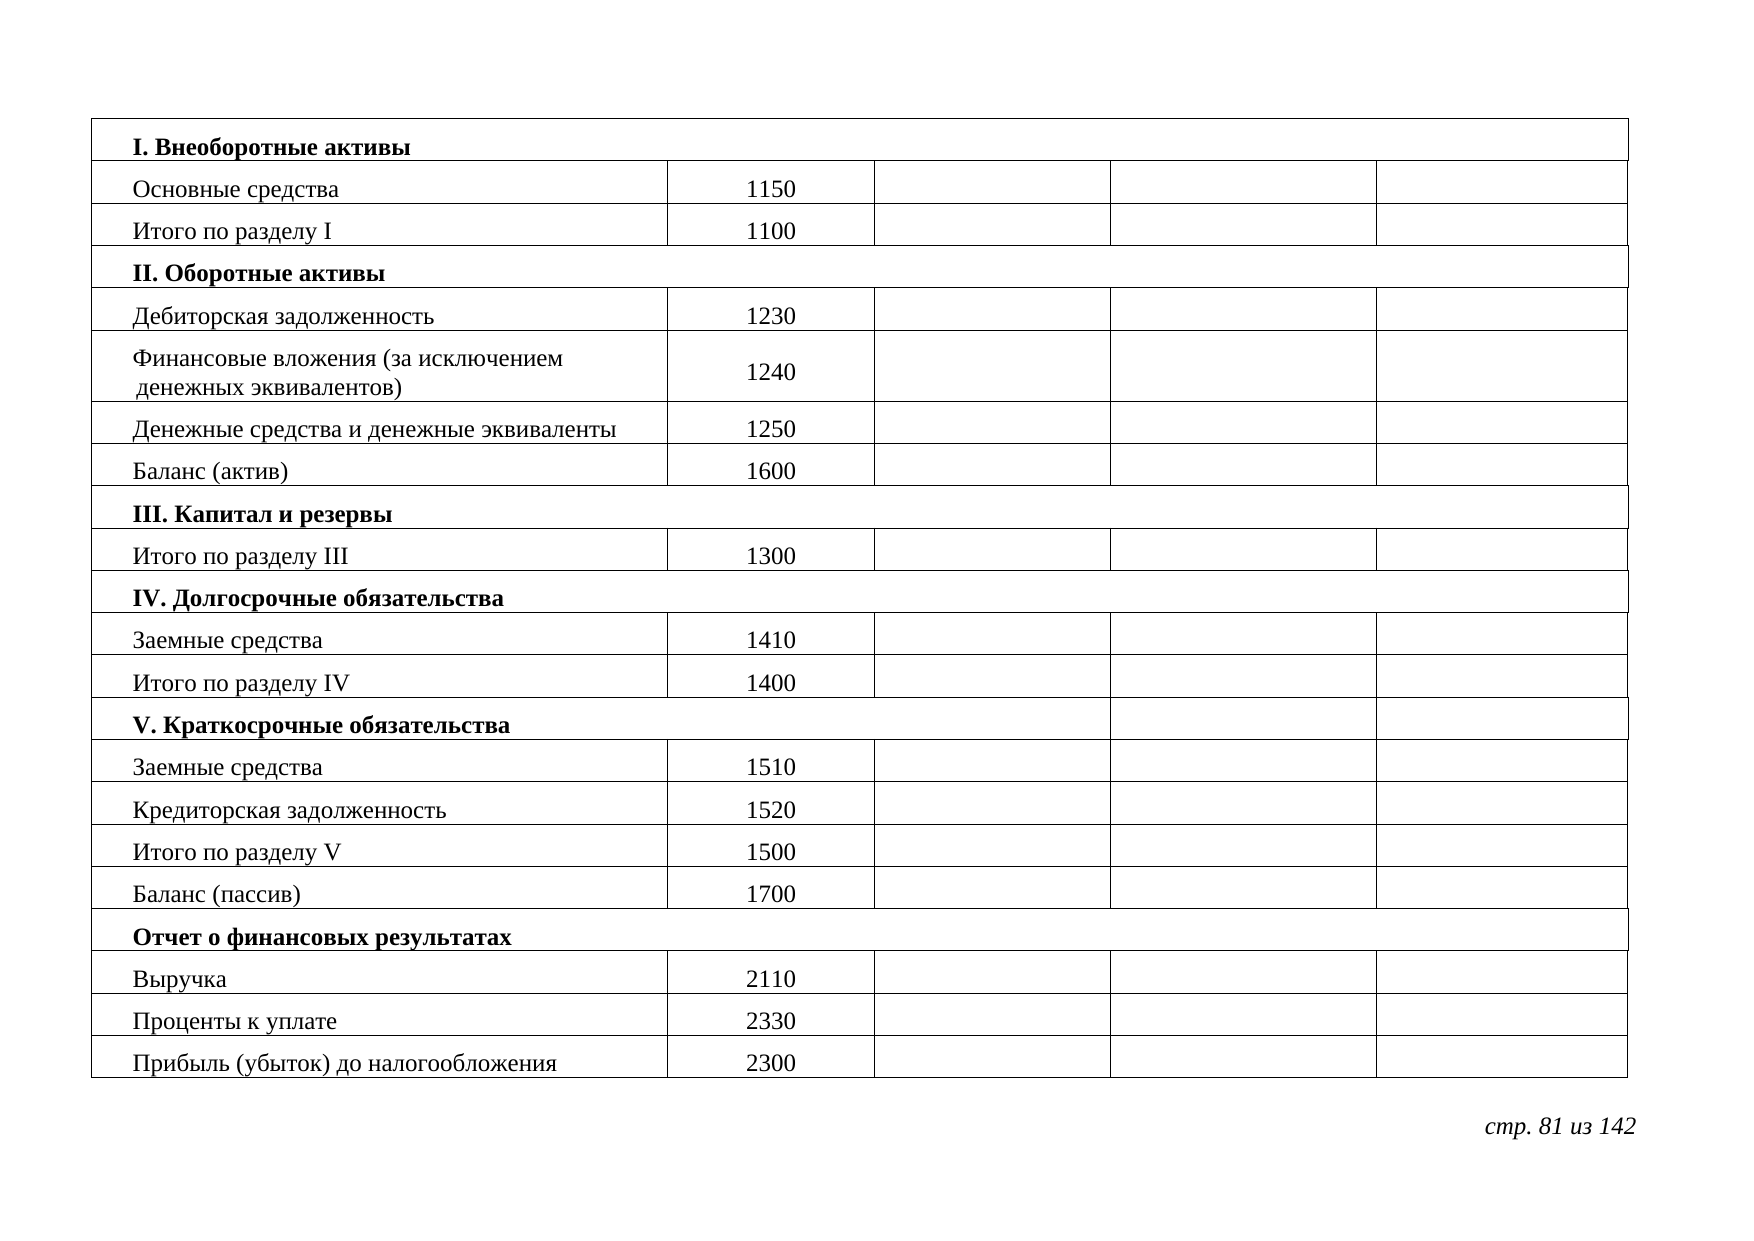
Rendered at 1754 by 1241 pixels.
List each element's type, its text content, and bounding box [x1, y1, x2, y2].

table_cell 2110 [668, 951, 874, 993]
table_cell 2300 [668, 1036, 874, 1077]
table_cell [1111, 825, 1376, 866]
table_cell 1150 [668, 161, 874, 203]
table_cell [1377, 204, 1627, 245]
table_cell [1377, 994, 1627, 1035]
table_cell Отчет о финансовых результатах [92, 909, 1628, 950]
table_cell [875, 867, 1110, 908]
table_cell [1111, 402, 1376, 443]
table_cell [875, 994, 1110, 1035]
table_cell [1377, 655, 1627, 697]
table_cell [875, 655, 1110, 697]
table_cell IV. Долгосрочные обязательства [92, 571, 1628, 612]
table_cell Заемные средства [92, 740, 667, 781]
table_cell [875, 1036, 1110, 1077]
table_cell [1377, 331, 1627, 401]
table_cell Итого по разделу I [92, 204, 667, 245]
table_cell [875, 740, 1110, 781]
table_cell [875, 204, 1110, 245]
table_cell 2330 [668, 994, 874, 1035]
table_cell [1377, 698, 1628, 739]
table_cell [1111, 994, 1376, 1035]
table_cell [1111, 204, 1376, 245]
table_cell 1100 [668, 204, 874, 245]
table_cell [1111, 867, 1376, 908]
table_cell [1111, 782, 1376, 823]
table_cell III. Капитал и резервы [92, 486, 1628, 527]
table_cell [1377, 444, 1627, 485]
table_cell Итого по разделу V [92, 825, 667, 866]
table_cell Заемные средства [92, 613, 667, 654]
table_cell [1111, 444, 1376, 485]
table_cell [1111, 288, 1376, 329]
table_cell [875, 288, 1110, 329]
table_cell [875, 529, 1110, 570]
table_cell [1111, 529, 1376, 570]
table_cell [1377, 613, 1627, 654]
table_cell [1111, 655, 1376, 697]
table_cell [875, 613, 1110, 654]
table_cell II. Оборотные активы [92, 246, 1628, 287]
table_cell [1111, 951, 1376, 993]
table_cell [1377, 1036, 1627, 1077]
table_cell [1111, 331, 1376, 401]
table_cell 1520 [668, 782, 874, 823]
table_cell Баланс (актив) [92, 444, 667, 485]
table_cell 1230 [668, 288, 874, 329]
table_cell I. Внеоборотные активы [92, 119, 1628, 160]
table_cell [1377, 161, 1627, 203]
table_cell Прибыль (убыток) до налогообложения [92, 1036, 667, 1077]
table_cell 1600 [668, 444, 874, 485]
table_cell [1377, 825, 1627, 866]
table_cell 1250 [668, 402, 874, 443]
table_cell [875, 951, 1110, 993]
table_cell Кредиторская задолженность [92, 782, 667, 823]
table_cell [1377, 867, 1627, 908]
table_cell [1111, 740, 1376, 781]
table_cell Основные средства [92, 161, 667, 203]
table_cell [875, 161, 1110, 203]
table_cell 1400 [668, 655, 874, 697]
table_cell Выручка [92, 951, 667, 993]
table_cell [1111, 1036, 1376, 1077]
table_cell 1510 [668, 740, 874, 781]
table_cell [875, 825, 1110, 866]
table_cell [1111, 161, 1376, 203]
table_cell Баланс (пассив) [92, 867, 667, 908]
table_cell [875, 402, 1110, 443]
table_cell [1377, 740, 1627, 781]
table_cell 1240 [668, 331, 874, 401]
table_cell [1111, 698, 1376, 739]
table_cell [1377, 288, 1627, 329]
table_cell [875, 782, 1110, 823]
table_cell Денежные средства и денежные эквиваленты [92, 402, 667, 443]
table_cell V. Краткосрочные обязательства [92, 698, 1110, 739]
table_cell [875, 444, 1110, 485]
table_cell [1377, 782, 1627, 823]
table_cell 1300 [668, 529, 874, 570]
table_cell [1377, 951, 1627, 993]
table_cell [1377, 529, 1627, 570]
table_cell 1700 [668, 867, 874, 908]
table_cell Итого по разделу III [92, 529, 667, 570]
table_cell 1410 [668, 613, 874, 654]
table_cell Дебиторская задолженность [92, 288, 667, 329]
table_cell Проценты к уплате [92, 994, 667, 1035]
table_cell Итого по разделу IV [92, 655, 667, 697]
table_cell [875, 331, 1110, 401]
table_cell Финансовые вложения (за исключением денежных эквивалентов) [92, 331, 667, 401]
table_cell [1111, 613, 1376, 654]
table_cell [1377, 402, 1627, 443]
table_cell 1500 [668, 825, 874, 866]
